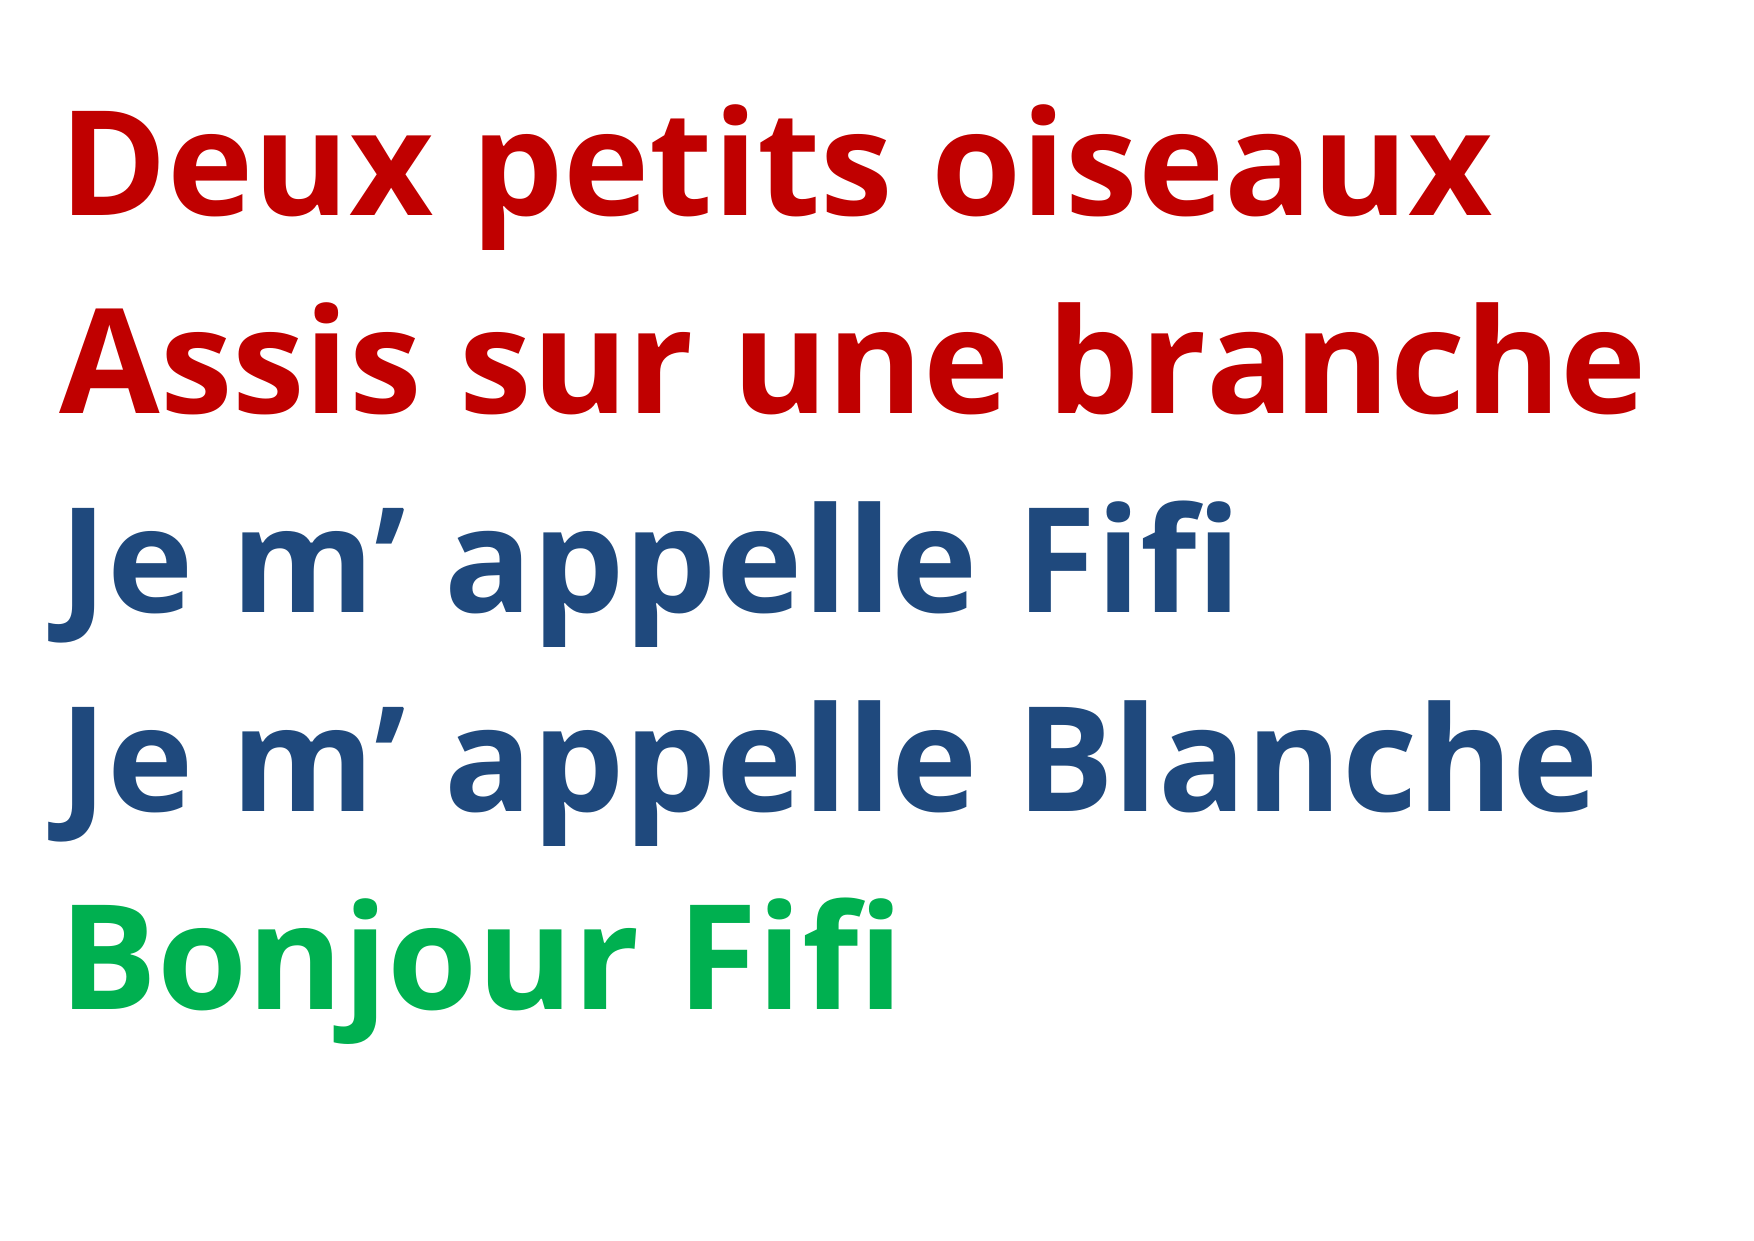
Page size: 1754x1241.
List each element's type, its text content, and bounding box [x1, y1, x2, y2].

text Deux petits oiseaux [59, 59, 1695, 258]
text Bonjour Fifi [59, 854, 1695, 1052]
subtitle Je m’ appelle Fifi [59, 456, 1695, 655]
text Assis sur une branche [59, 258, 1695, 456]
text Je m’ appelle Blanche [59, 655, 1695, 854]
